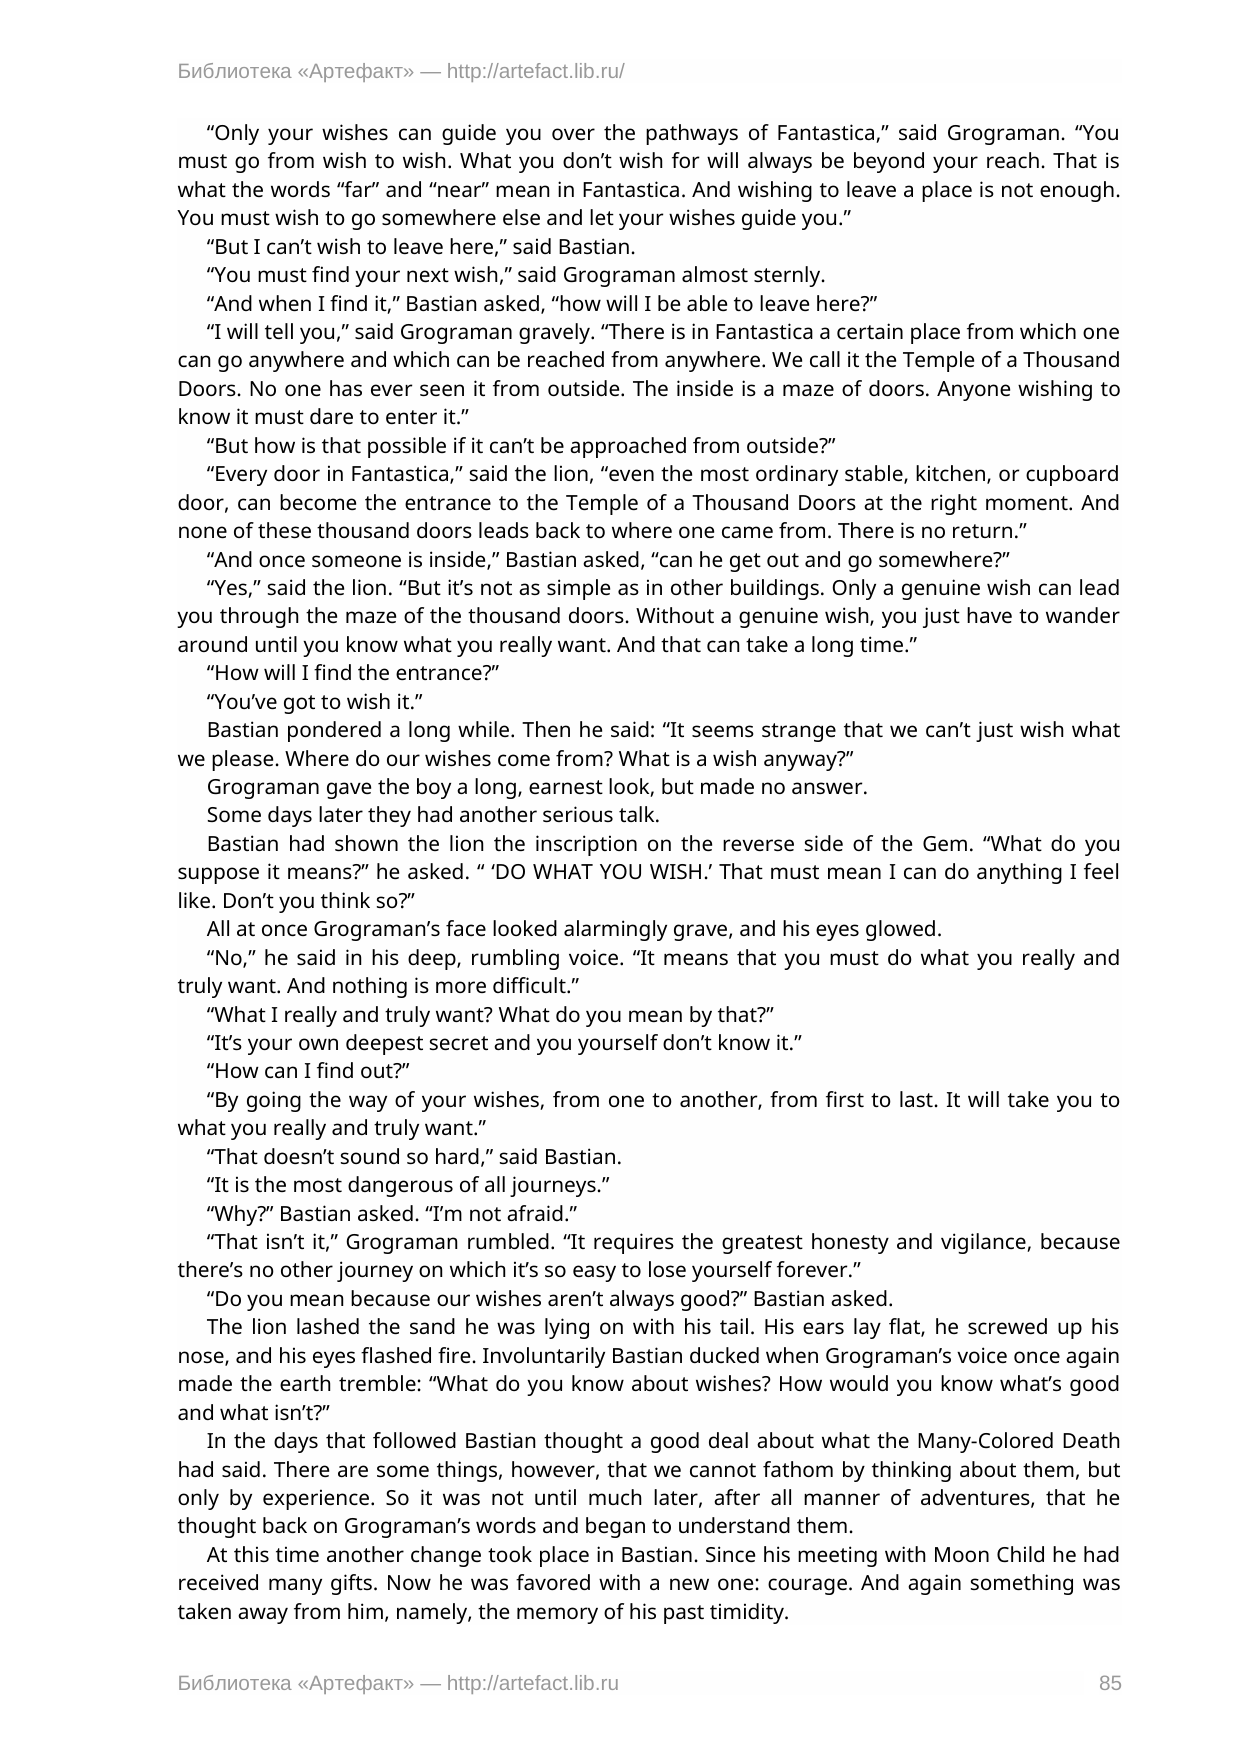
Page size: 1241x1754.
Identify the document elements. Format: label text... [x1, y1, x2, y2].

text The lion lashed the sand he was lying on with his tail. His ears lay flat, he screwed up his nose, and his eyes flashed fire. Involuntarily Bastian ducked when Grograman’s voice once again made the earth tremble: “What do you know about wishes? How would you know what’s good and what isn’t?” [177, 1312, 1122, 1426]
text “And when I find it,” Bastian asked, “how will I be able to leave here?” [177, 289, 1122, 317]
text Some days later they had another serious talk. [177, 801, 1122, 829]
text “Do you mean because our wishes aren’t always good?” Bastian asked. [177, 1284, 1122, 1312]
text “Every door in Fantastica,” said the lion, “even the most ordinary stable, kitchen, or cupboard door, can become the entrance to the Temple of a Thousand Doors at the right moment. And none of these thousand doors leads back to where one came from. There is no return.” [177, 459, 1122, 545]
text “What I really and truly want? What do you mean by that?” [177, 1000, 1122, 1028]
text Grograman gave the boy a long, earnest look, but made no answer. [177, 772, 1122, 801]
text “That isn’t it,” Grograman rumbled. “It requires the greatest honesty and vigilance, because there’s no other journey on which it’s so easy to lose yourself forever.” [177, 1227, 1122, 1284]
text “That doesn’t sound so hard,” said Bastian. [177, 1142, 1122, 1170]
text All at once Grograman’s face looked alarmingly grave, and his eyes glowed. [177, 914, 1122, 943]
text At this time another change took place in Bastian. Since his meeting with Moon Child he had received many gifts. Now he was favored with a new one: courage. And again something was taken away from him, namely, the memory of his past timidity. [177, 1540, 1122, 1625]
text “Yes,” said the lion. “But it’s not as simple as in other buildings. Only a genuine wish can lead you through the maze of the thousand doors. Without a genuine wish, you just have to wander around until you know what you really want. And that can take a long time.” [177, 573, 1122, 658]
text “You’ve got to wish it.” [177, 687, 1122, 715]
text “By going the way of your wishes, from one to another, from first to last. It will take you to what you really and truly want.” [177, 1085, 1122, 1142]
text In the days that followed Bastian thought a good deal about what the Many-Colored Death had said. There are some things, however, that we cannot fathom by thinking about them, but only by experience. So it was not until much later, after all manner of adventures, that he thought back on Grograman’s words and began to understand them. [177, 1426, 1122, 1540]
text “You must find your next wish,” said Grograman almost sternly. [177, 260, 1122, 289]
text “And once someone is inside,” Bastian asked, “can he get out and go somewhere?” [177, 545, 1122, 573]
text “Why?” Bastian asked. “I’m not afraid.” [177, 1199, 1122, 1227]
text Bastian pondered a long while. Then he said: “It seems strange that we can’t just wish what we please. Where do our wishes come from? What is a wish anyway?” [177, 715, 1122, 772]
text “It is the most dangerous of all journeys.” [177, 1170, 1122, 1199]
text “It’s your own deepest secret and you yourself don’t know it.” [177, 1028, 1122, 1057]
text “But how is that possible if it can’t be approached from outside?” [177, 431, 1122, 459]
text “But I can’t wish to leave here,” said Bastian. [177, 232, 1122, 260]
text “I will tell you,” said Grograman gravely. “There is in Fantastica a certain place from which one can go anywhere and which can be reached from anywhere. We call it the Temple of a Thousand Doors. No one has ever seen it from outside. The inside is a maze of doors. Anyone wishing to know it must dare to enter it.” [177, 317, 1122, 431]
text Bastian had shown the lion the inscription on the reverse side of the Gem. “What do you suppose it means?” he asked. “ ‘DO WHAT YOU WISH.’ That must mean I can do anything I feel like. Don’t you think so?” [177, 829, 1122, 914]
text “How can I find out?” [177, 1057, 1122, 1085]
text “No,” he said in his deep, rumbling voice. “It means that you must do what you really and truly want. And nothing is more difficult.” [177, 943, 1122, 1000]
text “How will I find the entrance?” [177, 658, 1122, 687]
text “Only your wishes can guide you over the pathways of Fantastica,” said Grograman. “You must go from wish to wish. What you don’t wish for will always be beyond your reach. That is what the words “far” and “near” mean in Fantastica. And wishing to leave a place is not enough. You must wish to go somewhere else and let your wishes guide you.” [177, 118, 1122, 232]
